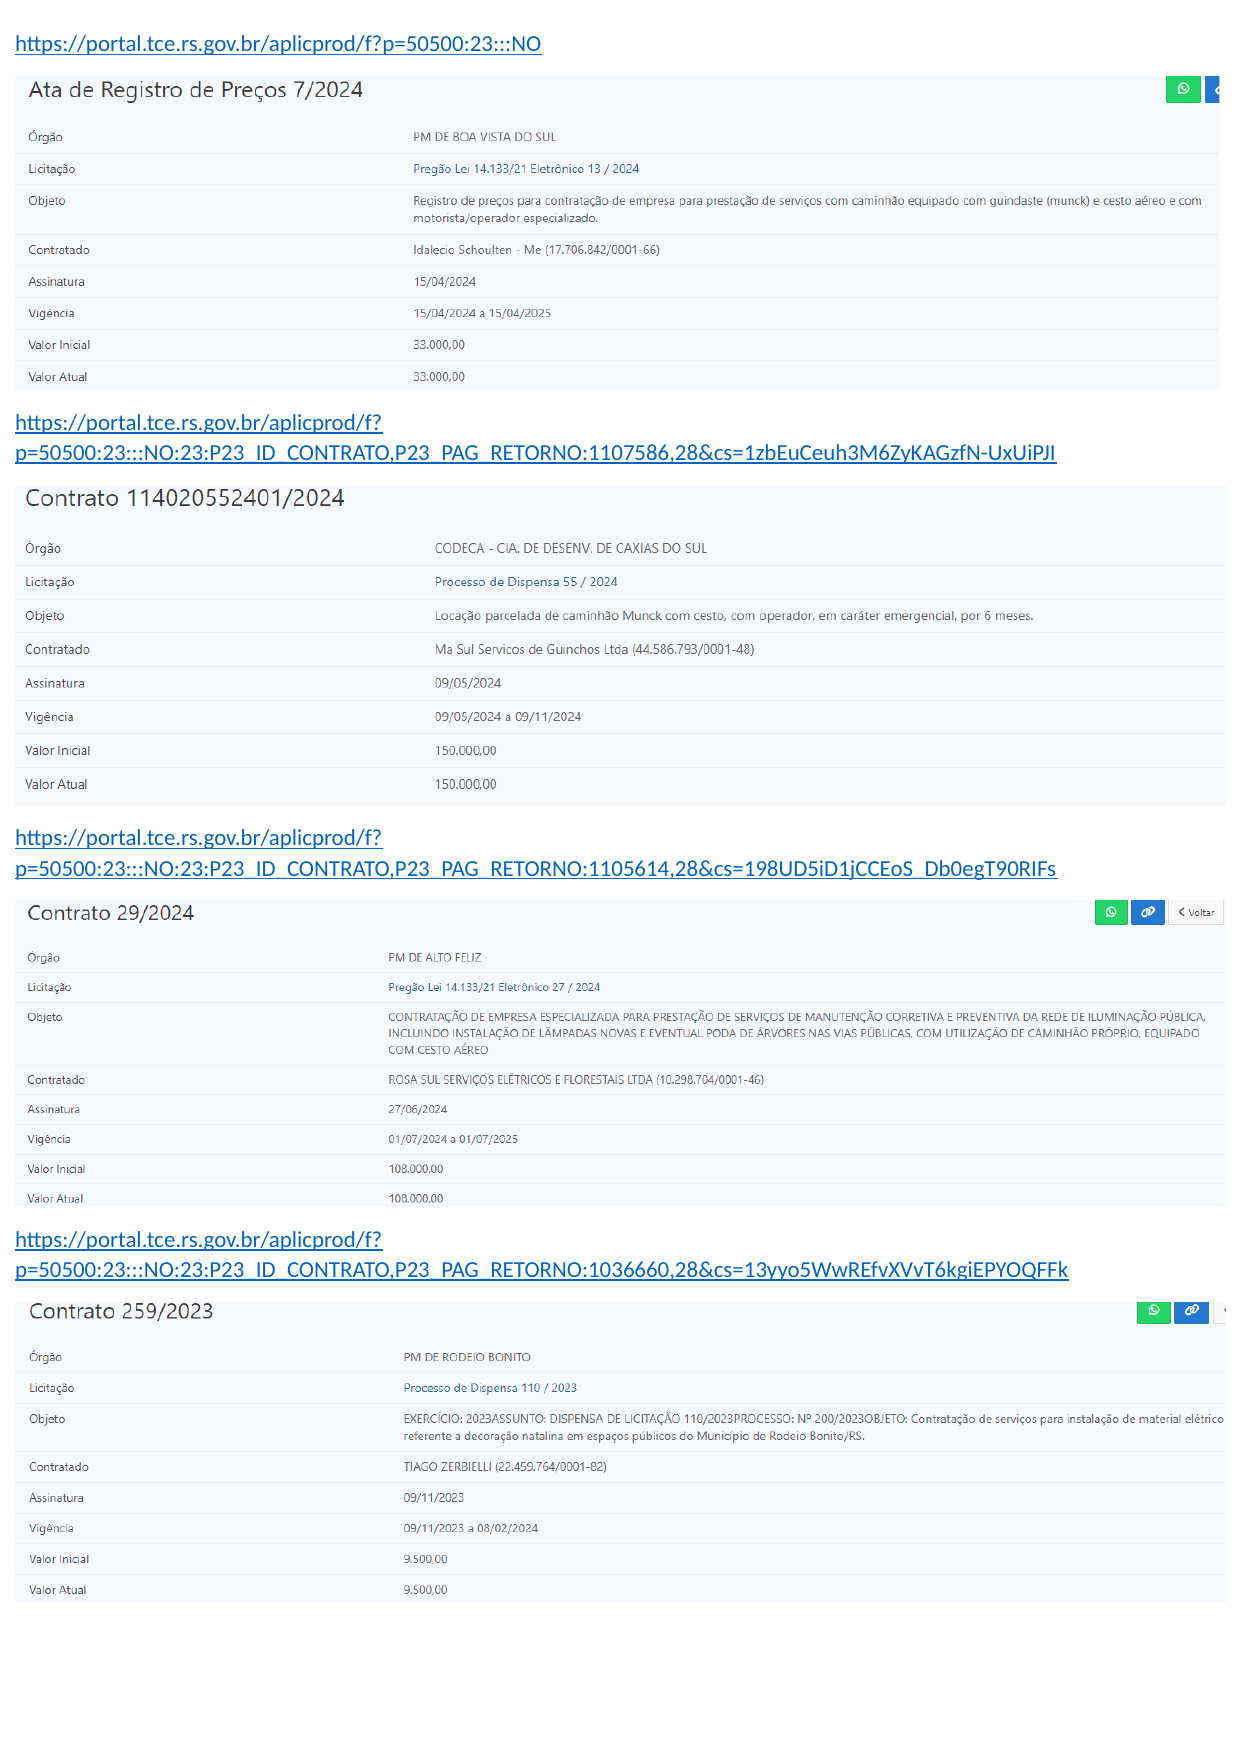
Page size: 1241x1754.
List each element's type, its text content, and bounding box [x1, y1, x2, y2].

text https://portal.tce.rs.gov.br/aplicprod/f?p=50500:23:::NO [15, 29, 1226, 58]
picture [14, 485, 1226, 805]
text https://portal.tce.rs.gov.br/aplicprod/f?p=50500:23:::NO:23:P23_ID_CONTRATO,P23_PAG_RETORNO:1036660,28&cs=13yyo5WwREfvXVvT6kgiEPYOQFFk [15, 1225, 1226, 1283]
picture [14, 76, 1220, 390]
picture [14, 1302, 1226, 1603]
text https://portal.tce.rs.gov.br/aplicprod/f?p=50500:23:::NO:23:P23_ID_CONTRATO,P23_PAG_RETORNO:1107586,28&cs=1zbEuCeuh3M6ZyKAGzfN-UxUiPJI [15, 408, 1226, 466]
text https://portal.tce.rs.gov.br/aplicprod/f?p=50500:23:::NO:23:P23_ID_CONTRATO,P23_PAG_RETORNO:1105614,28&cs=198UD5iD1jCCEoS_Db0egT90RIFs [15, 823, 1226, 882]
picture [14, 900, 1226, 1207]
